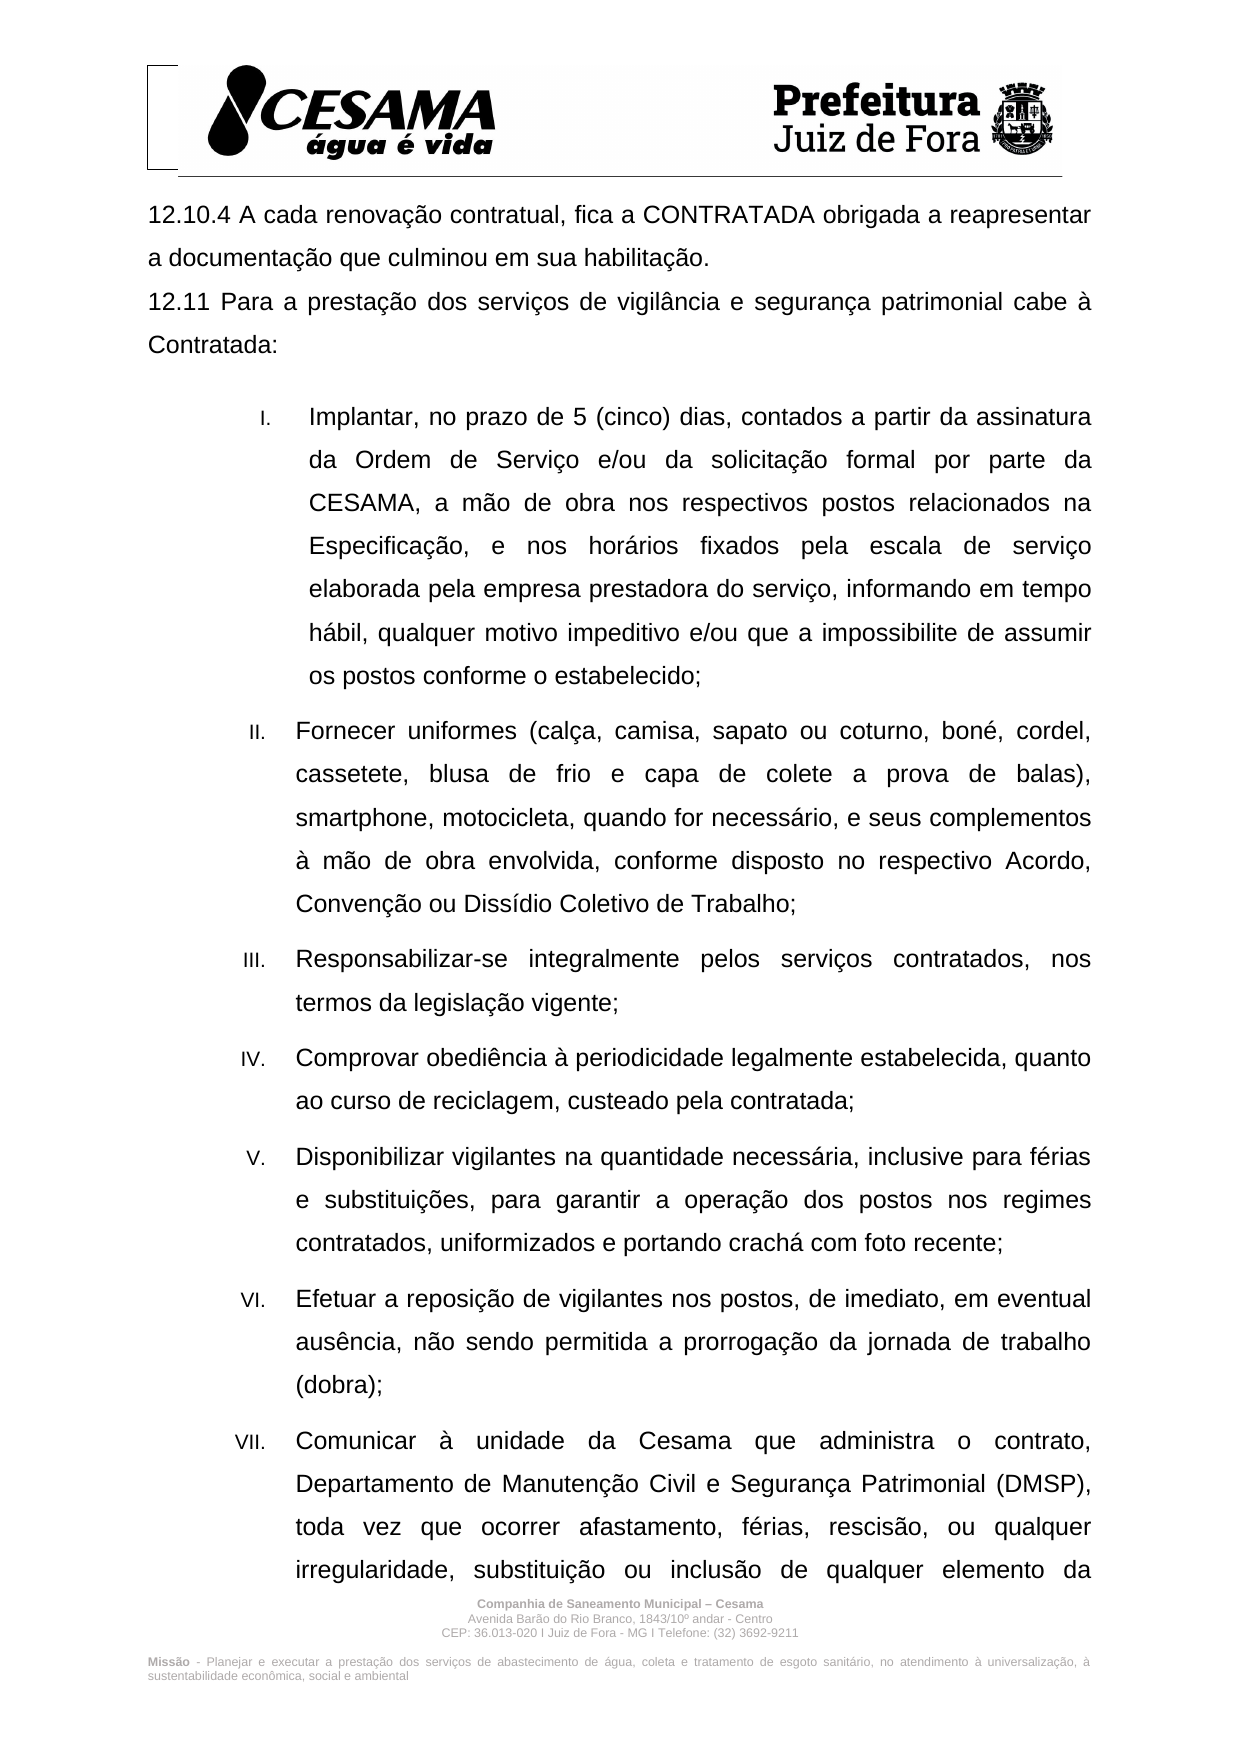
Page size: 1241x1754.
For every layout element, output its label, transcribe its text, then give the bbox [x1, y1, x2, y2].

list 12.10.4 A cada renovação contratual, fica a CONTRATADA obrigada a reapresentar a documentação que culminou em sua habilitação. [148, 200, 1093, 272]
list Comprovar obediência à periodicidade legalmente estabelecida, quanto ao curso de reciclagem, custeado pela contratada; [266, 1043, 1093, 1115]
list Disponibilizar vigilantes na quantidade necessária, inclusive para férias e substituições, para garantir a operação dos postos nos regimes contratados, uniformizados e portando crachá com foto recente; [266, 1142, 1093, 1257]
list 12.11 Para a prestação dos serviços de vigilância e segurança patrimonial cabe à Contratada: [148, 286, 1093, 358]
picture [178, 65, 1063, 177]
list Implantar, no prazo de 5 (cinco) dias, contados a partir da assinatura da Ordem de Serviço e/ou da solicitação formal por parte da CESAMA, a mão de obra nos respectivos postos relacionados na Especificação, e nos horários fixados pela escala de serviço elaborada pela empresa prestadora do serviço, informando em tempo hábil, qualquer motivo impeditivo e/ou que a impossibilite de assumir os postos conforme o estabelecido; [271, 402, 1093, 689]
list Fornecer uniformes (calça, camisa, sapato ou coturno, boné, cordel, cassetete, blusa de frio e capa de colete a prova de balas), smartphone, motocicleta, quando for necessário, e seus complementos à mão de obra envolvida, conforme disposto no respectivo Acordo, Convenção ou Dissídio Coletivo de Trabalho; [266, 716, 1093, 917]
list Efetuar a reposição de vigilantes nos postos, de imediato, em eventual ausência, não sendo permitida a prorrogação da jornada de trabalho (dobra); [266, 1284, 1093, 1399]
list Responsabilizar-se integralmente pelos serviços contratados, nos termos da legislação vigente; [266, 944, 1093, 1016]
